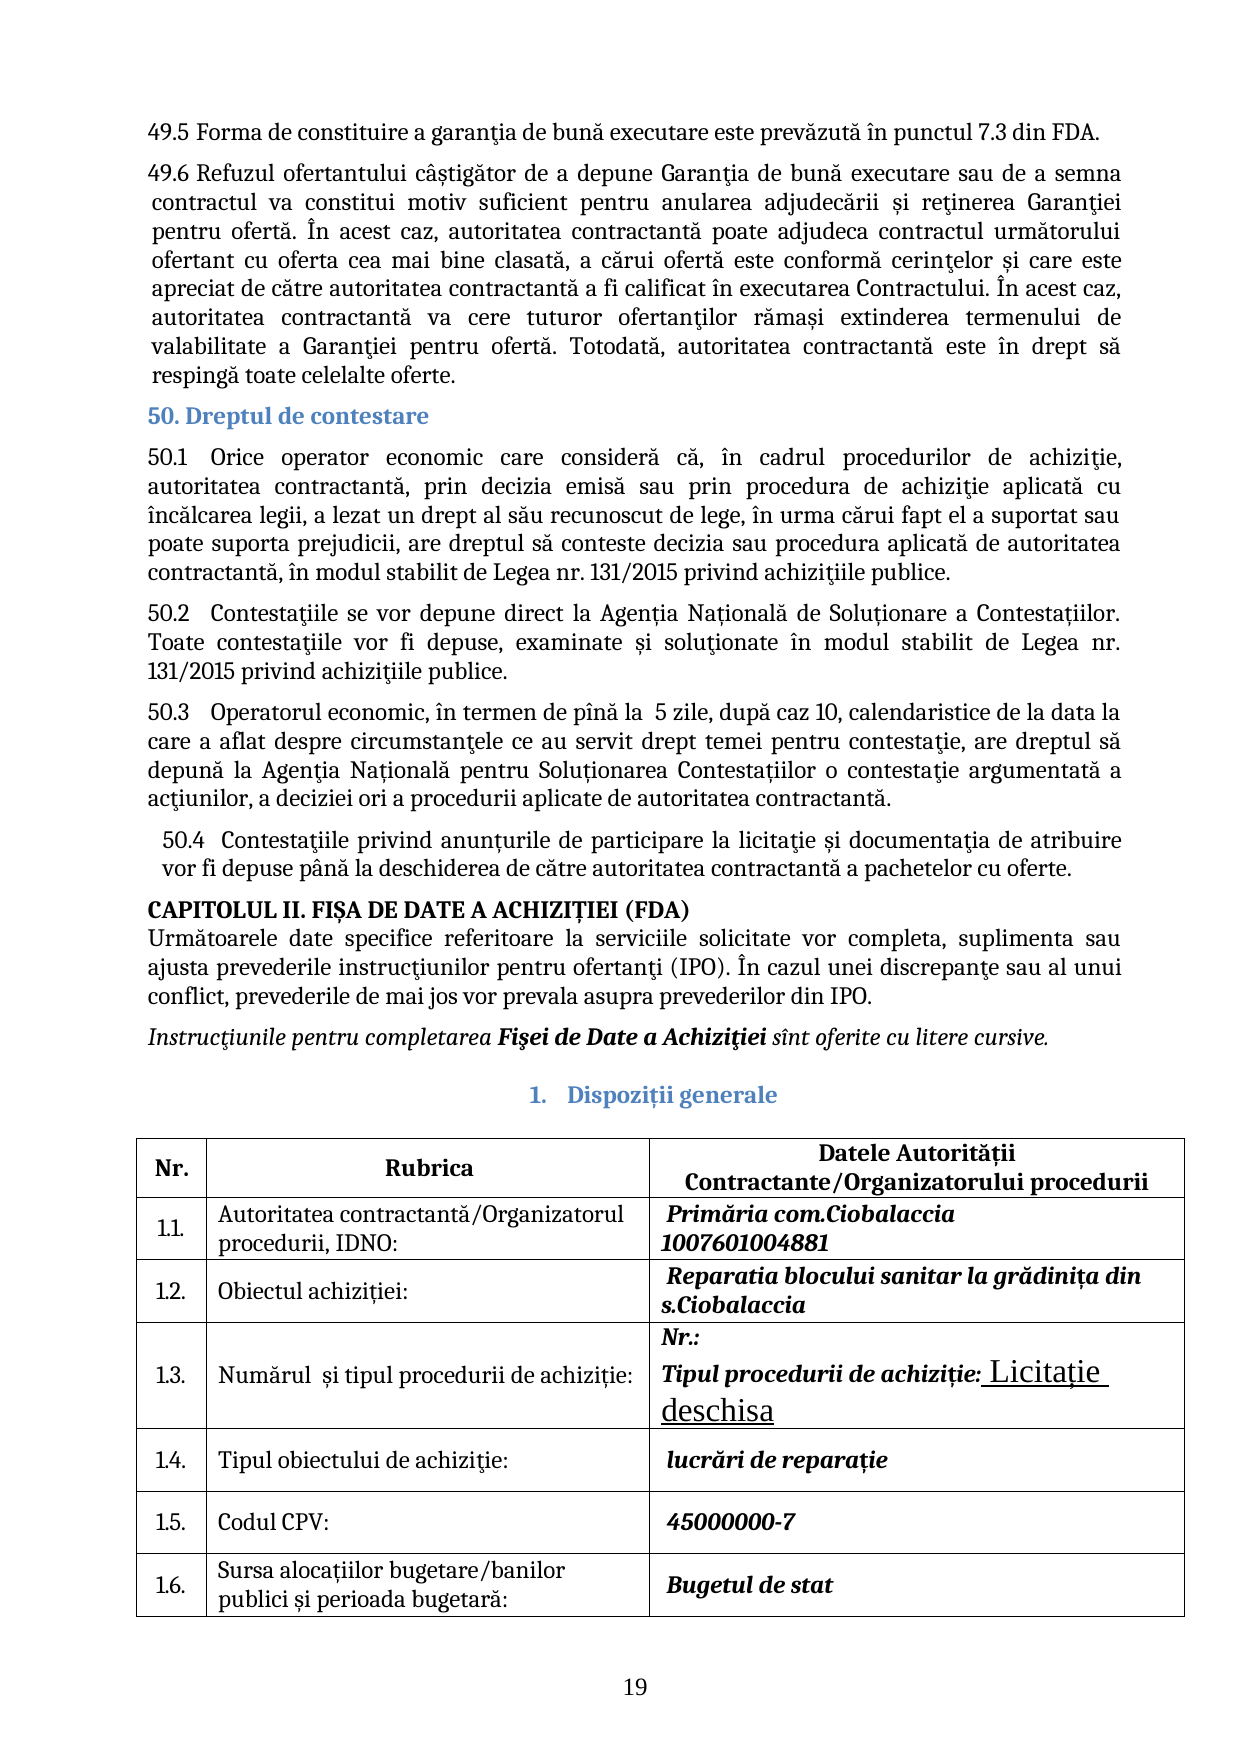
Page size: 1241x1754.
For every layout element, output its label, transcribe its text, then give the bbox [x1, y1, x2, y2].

table_cell Obiectul achiziției: [207, 1260, 649, 1322]
table_cell 1.2. [137, 1260, 206, 1322]
list Forma de constituire a garanţia de bună executare este prevăzută în punctul 7.3 din FDA. [148, 118, 1122, 147]
list Orice operator economic care consideră că, în cadrul procedurilor de achiziţie, autoritatea contractantă, prin decizia emisă sau prin procedura de achiziţie aplicată cu încălcarea legii, a lezat un drept al său recunoscut de lege, în urma cărui fapt el a suportat sau poate suporta prejudicii, are dreptul să conteste decizia sau procedura aplicată de autoritatea contractantă, în modul stabilit de Legea nr. 131/2015 privind achiziţiile publice. [148, 443, 1122, 587]
table_cell Codul CPV: [207, 1492, 649, 1553]
table_cell 45000000-7 [650, 1492, 1184, 1553]
subtitle Dreptul de contestare [148, 402, 1122, 431]
table_cell Tipul obiectului de achiziţie: [207, 1429, 649, 1491]
table_cell 1.5. [137, 1492, 206, 1553]
list Contestaţiile se vor depune direct la Agenția Națională de Soluționare a Contestațiilor. Toate contestaţiile vor fi depuse, examinate şi soluţionate în modul stabilit de Legea nr. 131/2015 privind achiziţiile publice. [148, 599, 1122, 686]
table_cell Reparatia blocului sanitar la grădinița din s.Ciobalaccia [650, 1260, 1184, 1322]
table_cell 1.6. [137, 1554, 206, 1616]
subtitle Dispoziții generale [185, 1081, 1122, 1109]
table_cell 1.1. [137, 1198, 206, 1259]
list Contestaţiile privind anunțurile de participare la licitaţie şi documentaţia de atribuire vor fi depuse până la deschiderea de către autoritatea contractantă a pachetelor cu oferte. [162, 826, 1122, 883]
table_cell Nr.: Tipul procedurii de achiziție: Licitație deschisa [650, 1323, 1184, 1428]
text Instrucţiunile pentru completarea Fişei de Date a Achiziţiei sînt oferite cu litere cursive. [148, 1023, 1122, 1052]
list Refuzul ofertantului câştigător de a depune Garanţia de bună executare sau de a semna contractul va constitui motiv suficient pentru anularea adjudecării şi reţinerea Garanţiei pentru ofertă. În acest caz, autoritatea contractantă poate adjudeca contractul următorului ofertant cu oferta cea mai bine clasată, a cărui ofertă este conformă cerinţelor şi care este apreciat de către autoritatea contractantă a fi calificat în executarea Contractului. În acest caz, autoritatea contractantă va cere tuturor ofertanţilor rămaşi extinderea termenului de valabilitate a Garanţiei pentru ofertă. Totodată, autoritatea contractantă este în drept să respingă toate celelalte oferte. [148, 159, 1122, 389]
table_cell Primăria com.Ciobalaccia 1007601004881 [650, 1198, 1184, 1259]
table_cell Autoritatea contractantă/Organizatorul procedurii, IDNO: [207, 1198, 649, 1259]
table_header Datele Autorității Contractante/Organizatorului procedurii [650, 1139, 1184, 1197]
table_cell Bugetul de stat [650, 1554, 1184, 1616]
table_cell Numărul și tipul procedurii de achiziție: [207, 1323, 649, 1428]
table_header Rubrica [207, 1139, 649, 1197]
table_cell lucrări de reparație [650, 1429, 1184, 1491]
table_header Nr. [137, 1139, 206, 1197]
list Operatorul economic, în termen de pînă la 5 zile, după caz 10, calendaristice de la data la care a aflat despre circumstanţele ce au servit drept temei pentru contestaţie, are dreptul să depună la Agenţia Națională pentru Soluționarea Contestațiilor o contestaţie argumentată a acţiunilor, a deciziei ori a procedurii aplicate de autoritatea contractantă. [148, 698, 1122, 813]
subtitle CAPITOLUL II. FIȘA DE DATE A ACHIZIȚIEI (FDA) [148, 896, 1122, 924]
text Următoarele date specifice referitoare la serviciile solicitate vor completa, suplimenta sau ajusta prevederile instrucţiunilor pentru ofertanţi (IPO). În cazul unei discrepanţe sau al unui conflict, prevederile de mai jos vor prevala asupra prevederilor din IPO. [148, 924, 1122, 1011]
table_cell Sursa alocațiilor bugetare/banilor publici și perioada bugetară: [207, 1554, 649, 1616]
table_cell 1.4. [137, 1429, 206, 1491]
table_cell 1.3. [137, 1323, 206, 1428]
